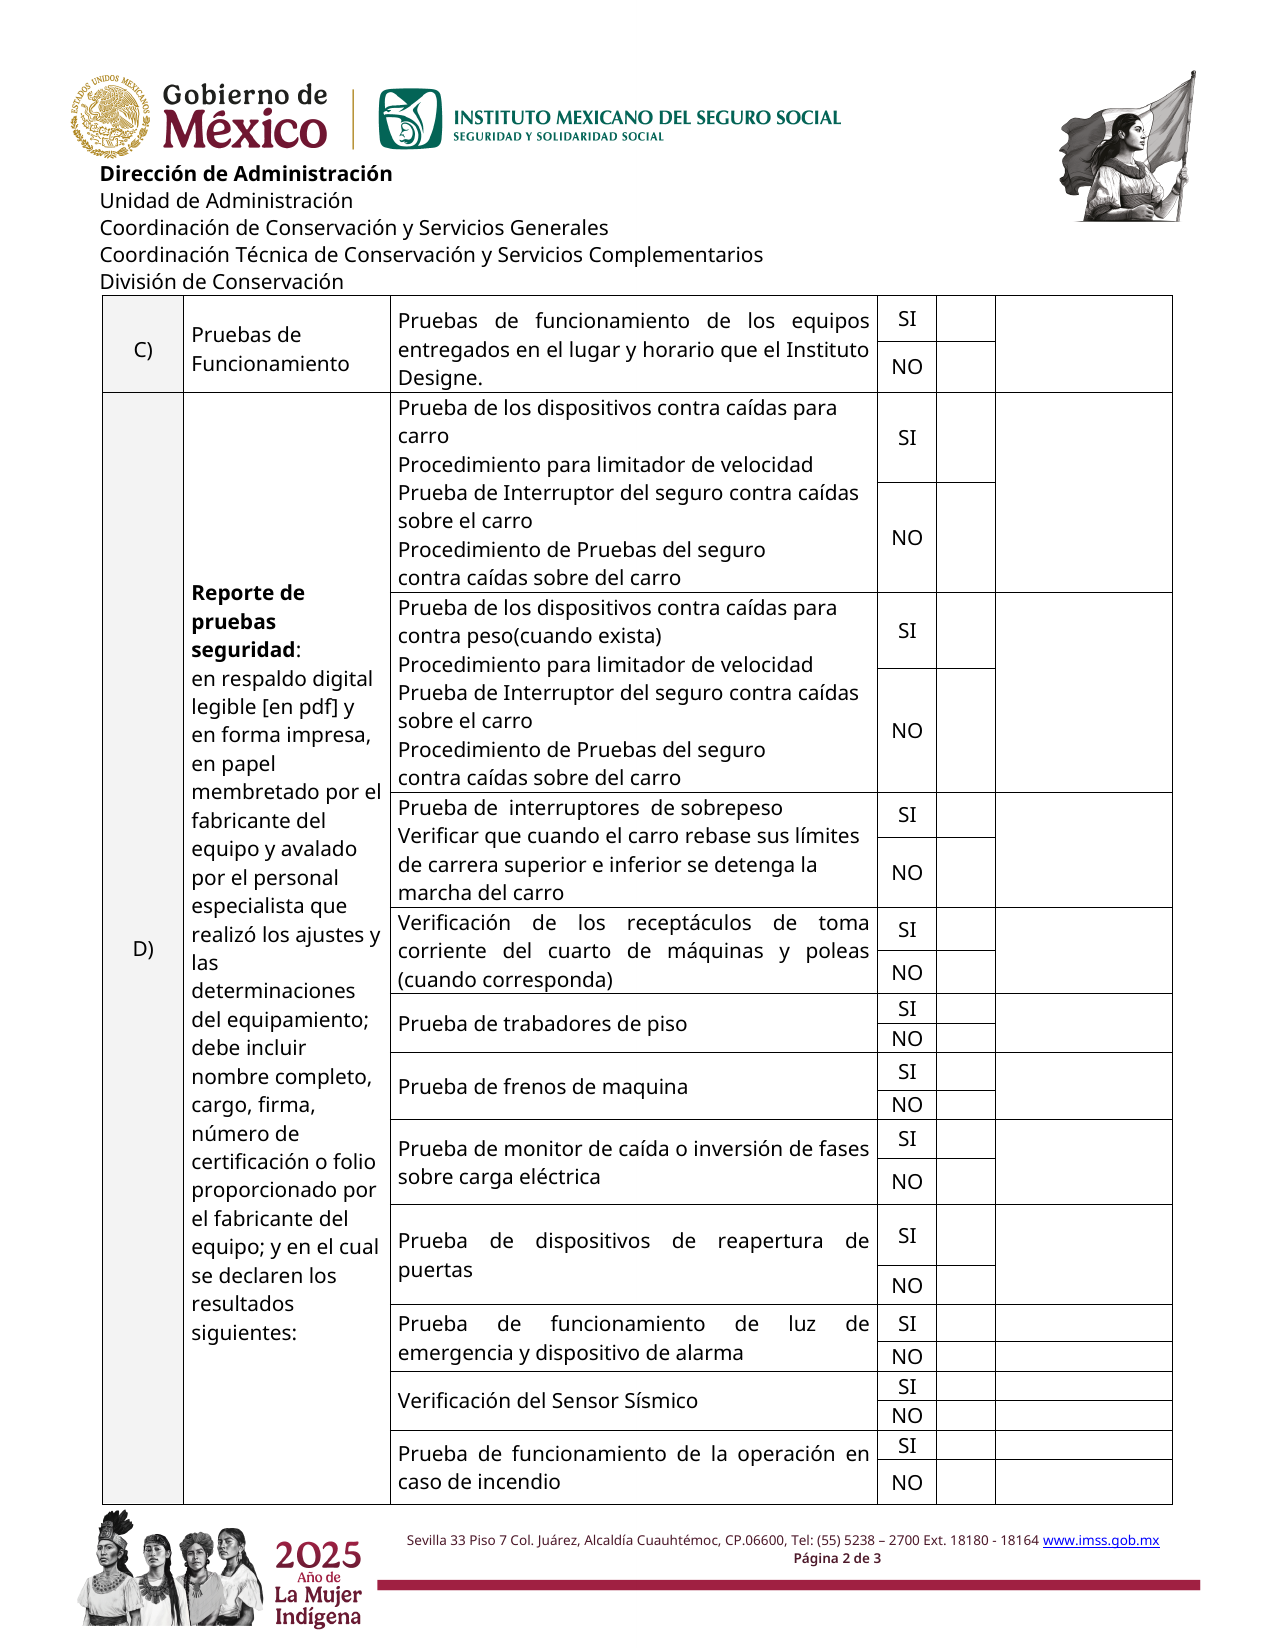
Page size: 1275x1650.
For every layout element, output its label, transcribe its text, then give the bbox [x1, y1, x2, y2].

table_cell NO [878, 483, 936, 592]
table_cell Prueba de los dispositivos contra caídas para carro Procedimiento para limitador de velocidad Prueba de Interruptor del seguro contra caídas sobre el carro Procedimiento de Pruebas del seguro contra caídas sobre del carro [391, 393, 877, 592]
table_cell Prueba de dispositivos de reapertura de puertas [391, 1205, 877, 1304]
table_cell Prueba de los dispositivos contra caídas para contra peso(cuando exista) Procedimiento para limitador de velocidad Prueba de Interruptor del seguro contra caídas sobre el carro Procedimiento de Pruebas del seguro contra caídas sobre del carro [391, 593, 877, 792]
table_cell Prueba de frenos de maquina [391, 1053, 877, 1119]
table_cell SI [878, 793, 936, 837]
table_cell [996, 593, 1172, 792]
table_cell NO [878, 1401, 936, 1430]
table_cell SI [878, 1053, 936, 1089]
table_cell [937, 296, 995, 341]
table_cell NO [878, 951, 936, 993]
table_cell SI [878, 1305, 936, 1341]
table_cell [937, 994, 995, 1023]
table_cell [937, 1159, 995, 1204]
table_cell [996, 1120, 1172, 1204]
table_cell SI [878, 593, 936, 668]
table_cell [937, 393, 995, 482]
table_cell Pruebas de funcionamiento de los equipos entregados en el lugar y horario que el Instituto Designe. [391, 296, 877, 392]
table_cell [937, 669, 995, 792]
table_cell [937, 1091, 995, 1119]
table_cell [996, 1401, 1172, 1430]
table_cell Pruebas de Funcionamiento [184, 296, 390, 392]
table_cell [937, 908, 995, 950]
table_cell [996, 393, 1172, 592]
table_cell SI [878, 1372, 936, 1400]
table_cell SI [878, 994, 936, 1023]
table_cell [996, 793, 1172, 907]
table_cell NO [878, 342, 936, 392]
table_cell [937, 1372, 995, 1400]
table_cell [996, 296, 1172, 392]
table_cell Prueba de monitor de caída o inversión de fases sobre carga eléctrica [391, 1120, 877, 1204]
table_cell NO [878, 1024, 936, 1052]
table_cell [996, 1305, 1172, 1341]
table_cell [996, 1053, 1172, 1119]
table_cell SI [878, 296, 936, 341]
table_cell NO [878, 1091, 936, 1119]
table_cell [996, 1460, 1172, 1503]
table_cell [937, 1460, 995, 1503]
table_cell SI [878, 393, 936, 482]
table_cell [996, 1372, 1172, 1400]
table_cell SI [878, 1431, 936, 1459]
table_cell [996, 1205, 1172, 1304]
table_cell Prueba de interruptores de sobrepeso Verificar que cuando el carro rebase sus límites de carrera superior e inferior se detenga la marcha del carro [391, 793, 877, 907]
table_cell [937, 1266, 995, 1304]
table_cell [996, 1342, 1172, 1371]
table_cell Prueba de funcionamiento de la operación en caso de incendio [391, 1431, 877, 1503]
table_cell [937, 951, 995, 993]
table_cell [937, 1120, 995, 1158]
table_cell SI [878, 908, 936, 950]
table_cell NO [878, 1460, 936, 1503]
table_cell [937, 1401, 995, 1430]
table_cell NO [878, 669, 936, 792]
table_cell C) [103, 296, 183, 392]
table_cell NO [878, 1342, 936, 1371]
table_cell [937, 342, 995, 392]
table_cell Verificación del Sensor Sísmico [391, 1372, 877, 1430]
picture [0, 0, 1274, 1648]
table_cell [937, 1342, 995, 1371]
table_cell [937, 793, 995, 837]
table_cell [996, 908, 1172, 993]
table_cell NO [878, 838, 936, 907]
table_cell Prueba de trabadores de piso [391, 994, 877, 1052]
table_cell D) [103, 393, 183, 1503]
table_cell NO [878, 1266, 936, 1304]
table_cell SI [878, 1205, 936, 1265]
table_cell [937, 838, 995, 907]
table_cell Reporte de pruebas seguridad: en respaldo digital legible [en pdf] y en forma impresa, en papel membretado por el fabricante del equipo y avalado por el personal especialista que realizó los ajustes y las determinaciones del equipamiento; debe incluir nombre completo, cargo, firma, número de certificación o folio proporcionado por el fabricante del equipo; y en el cual se declaren los resultados siguientes: [184, 393, 390, 1503]
table_cell NO [878, 1159, 936, 1204]
table_cell Prueba de funcionamiento de luz de emergencia y dispositivo de alarma [391, 1305, 877, 1371]
table_cell [996, 1431, 1172, 1459]
table_cell Verificación de los receptáculos de toma corriente del cuarto de máquinas y poleas (cuando corresponda) [391, 908, 877, 993]
table_cell [937, 1024, 995, 1052]
table_cell [937, 483, 995, 592]
table_cell [996, 994, 1172, 1052]
table_cell [937, 1431, 995, 1459]
table_cell [937, 1205, 995, 1265]
table_cell [937, 1305, 995, 1341]
table_cell SI [878, 1120, 936, 1158]
table_cell [937, 1053, 995, 1089]
table_cell [937, 593, 995, 668]
